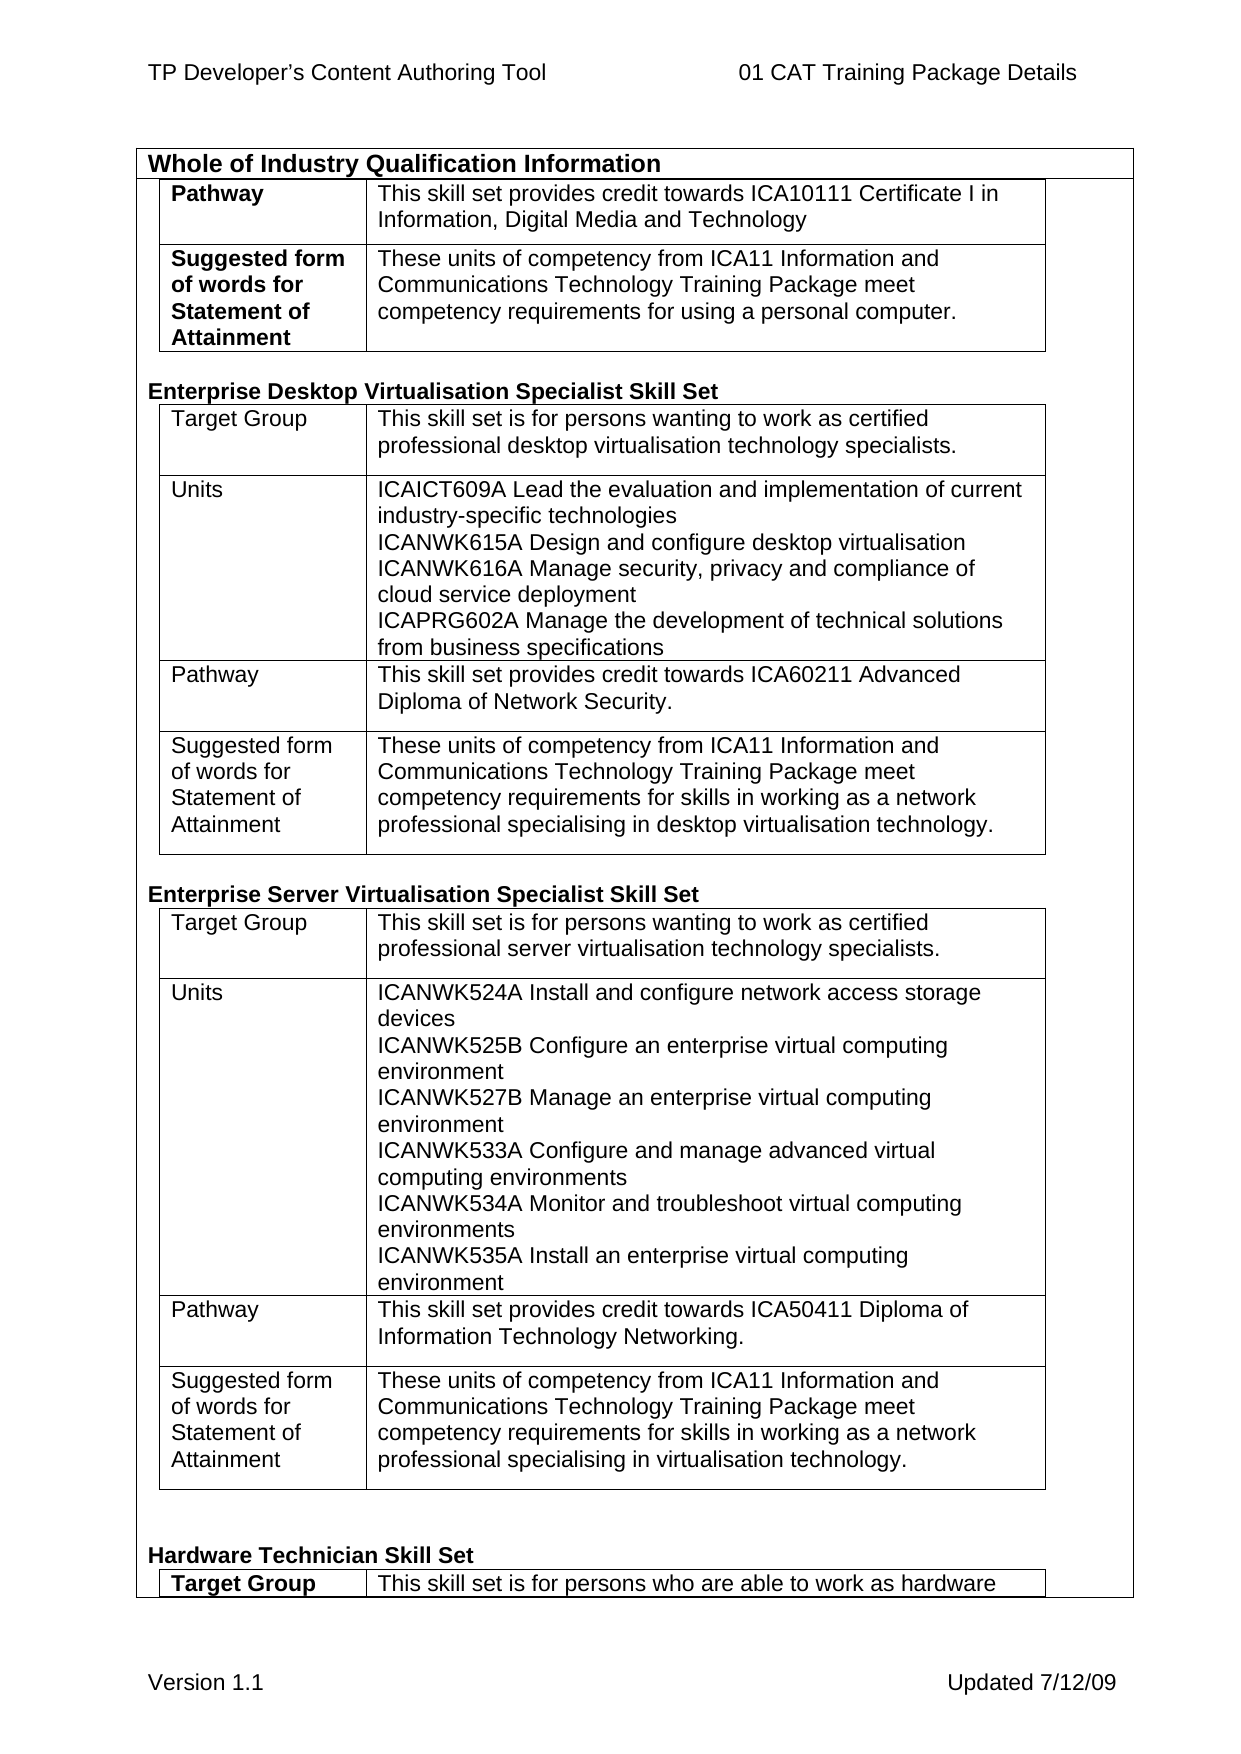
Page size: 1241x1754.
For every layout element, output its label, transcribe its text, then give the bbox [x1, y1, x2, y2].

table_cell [137, 179, 1133, 1597]
table_header Whole of Industry Qualification Information [137, 149, 1133, 177]
